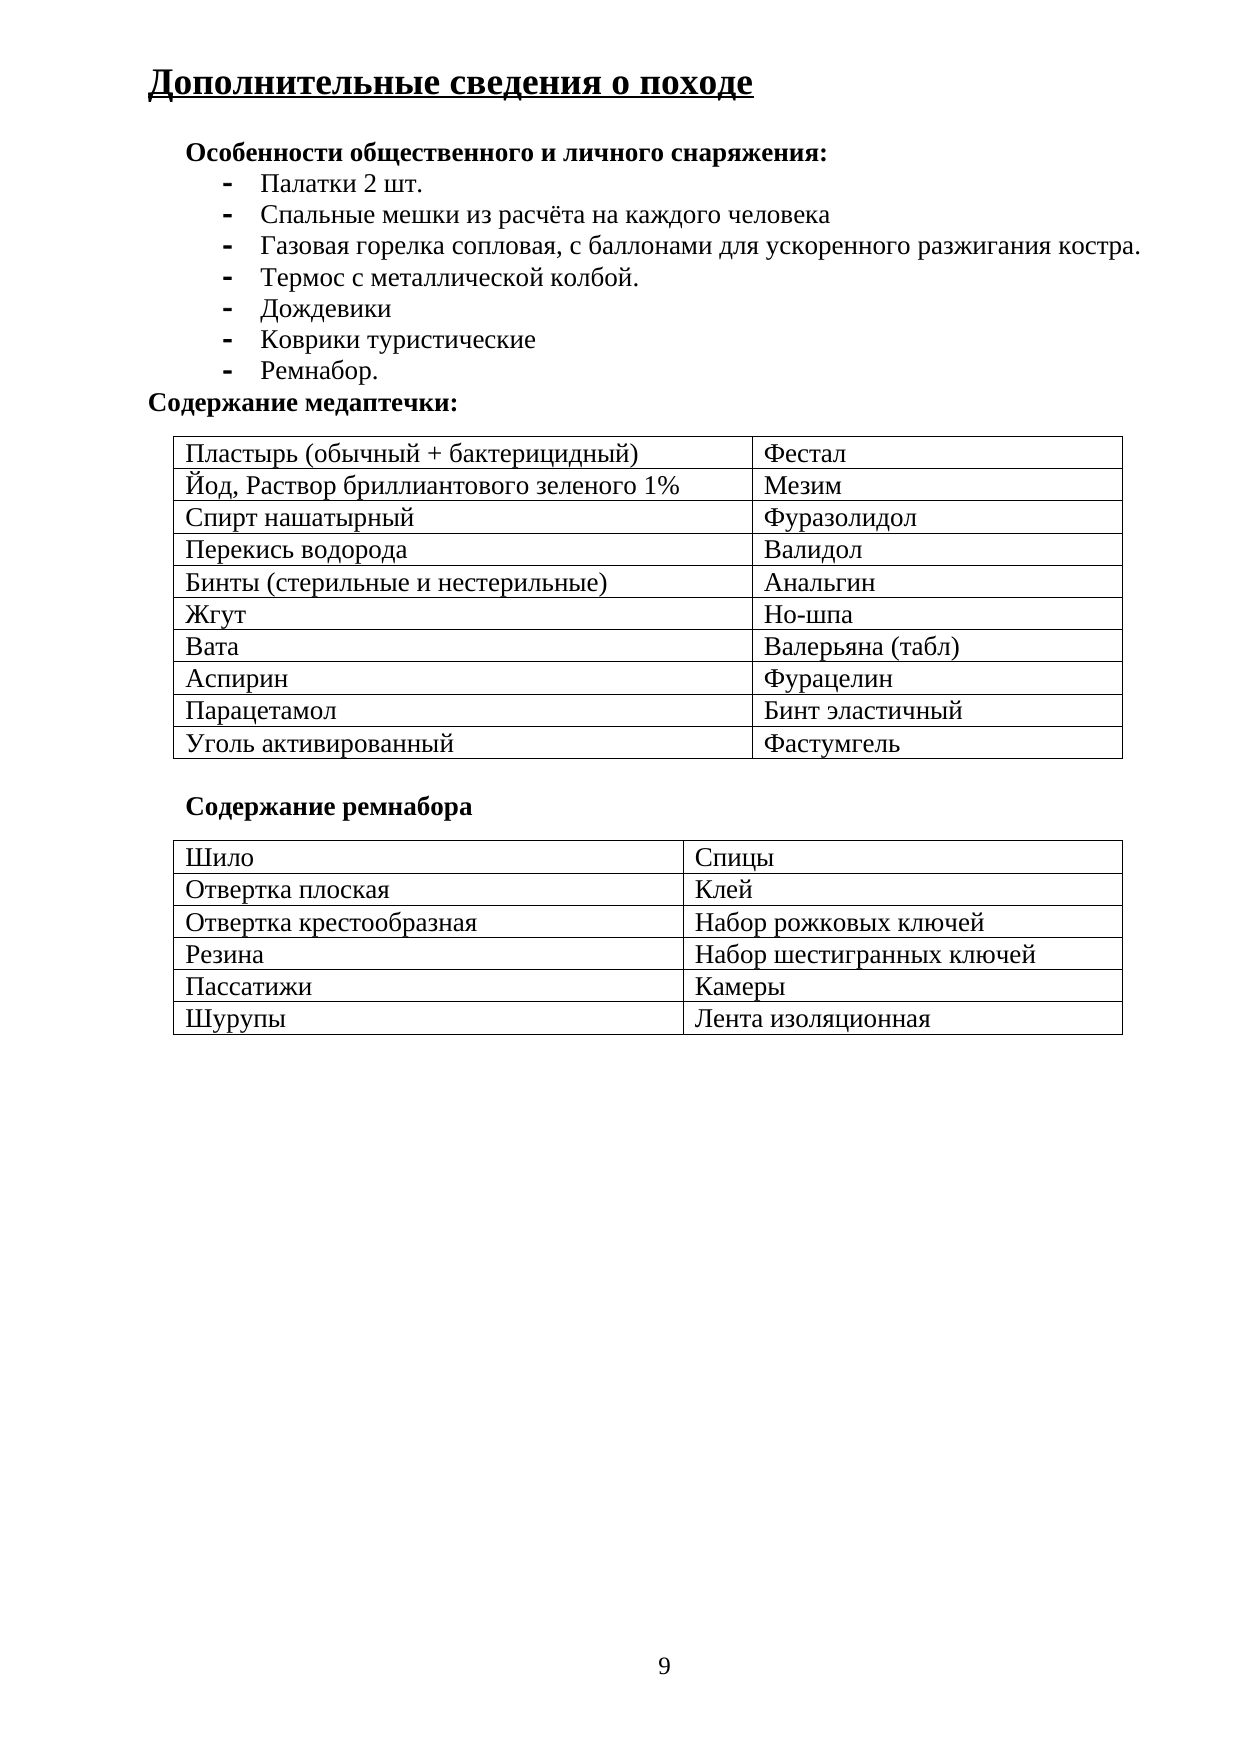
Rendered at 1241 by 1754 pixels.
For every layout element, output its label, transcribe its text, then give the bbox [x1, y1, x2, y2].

table_cell Валидол [753, 534, 1122, 565]
table_cell Бинты (стерильные и нестерильные) [174, 566, 752, 597]
table_cell Уголь активированный [174, 727, 752, 758]
table_cell Отвертка плоская [174, 874, 683, 905]
table_cell Пассатижи [174, 970, 683, 1001]
table_cell Парацетамол [174, 695, 752, 726]
table_cell Жгут [174, 598, 752, 629]
table_header Фестал [753, 437, 1122, 468]
list Газовая горелка сопловая, с баллонами для ускоренного разжигания костра. [223, 229, 1181, 261]
subtitle Содержание ремнабора [185, 790, 1181, 821]
table_cell Шурупы [174, 1002, 683, 1033]
table_cell Резина [174, 938, 683, 969]
table_cell Вата [174, 630, 752, 661]
list Палатки 2 шт. [223, 167, 1181, 198]
table_cell Валерьяна (табл) [753, 630, 1122, 661]
table_cell Фастумгель [753, 727, 1122, 758]
list Дождевики [223, 292, 1181, 323]
table_cell Клей [684, 874, 1122, 905]
list Ремнабор. [223, 354, 1181, 386]
table_cell Аспирин [174, 662, 752, 693]
table_cell Спирт нашатырный [174, 501, 752, 532]
table_cell Лента изоляционная [684, 1002, 1122, 1033]
table_cell Йод, Раствор бриллиантового зеленого 1% [174, 469, 752, 500]
table_cell Фуразолидол [753, 501, 1122, 532]
list Термос с металлической колбой. [223, 261, 1181, 292]
table_cell Анальгин [753, 566, 1122, 597]
table_cell Фурацелин [753, 662, 1122, 693]
text Особенности общественного и личного снаряжения: [185, 136, 1181, 167]
text Алупка-Брянск - автобусДополнительные сведения о походе [148, 59, 1181, 102]
table_cell Набор шестигранных ключей [684, 938, 1122, 969]
table_cell Но-шпа [753, 598, 1122, 629]
list Коврики туристические [223, 323, 1181, 354]
table_cell Камеры [684, 970, 1122, 1001]
table_cell Набор рожковых ключей [684, 906, 1122, 937]
table_cell Отвертка крестообразная [174, 906, 683, 937]
table_cell Бинт эластичный [753, 695, 1122, 726]
table_header Шило [174, 841, 683, 872]
table_cell Перекись водорода [174, 534, 752, 565]
table_header Пластырь (обычный + бактерицидный) [174, 437, 752, 468]
list Спальные мешки из расчёта на каждого человека [223, 198, 1181, 229]
text Содержание медаптечки: [148, 386, 1181, 417]
table_header Спицы [684, 841, 1122, 872]
table_cell Мезим [753, 469, 1122, 500]
